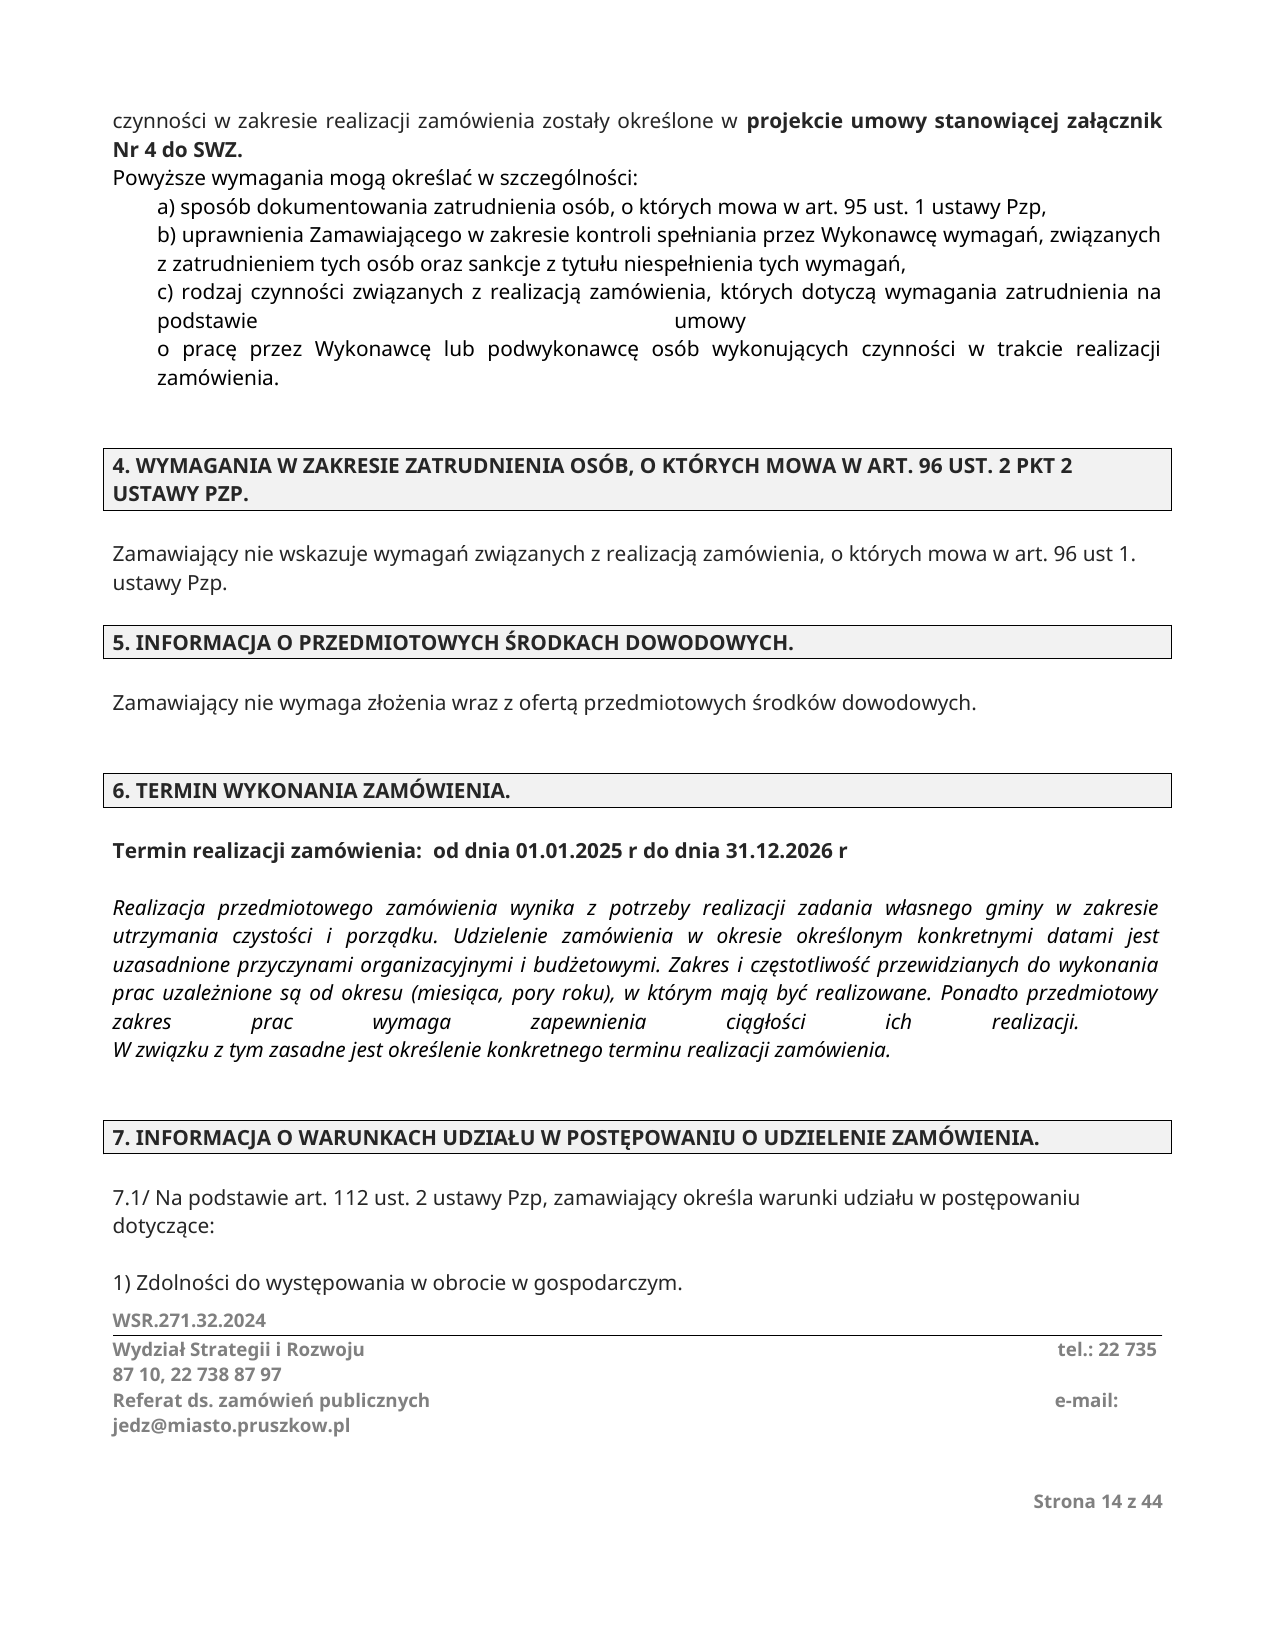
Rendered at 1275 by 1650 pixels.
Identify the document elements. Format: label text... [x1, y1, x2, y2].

text 5. INFORMACJA O PRZEDMIOTOWYCH ŚRODKACH DOWODOWYCH. [104, 626, 1171, 658]
text c) rodzaj czynności związanych z realizacją zamówienia, których dotyczą wymagania zatrudnienia na podstawie umowy o pracę przez Wykonawcę lub podwykonawcę osób wykonujących czynności w trakcie realizacji zamówienia. [157, 277, 1162, 391]
text 7.1/ Na podstawie art. 112 ust. 2 ustawy Pzp, zamawiający określa warunki udziału w postępowaniu dotyczące: [112, 1183, 1162, 1240]
text 6. TERMIN WYKONANIA ZAMÓWIENIA. [104, 774, 1171, 807]
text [112, 107, 1162, 163]
text 1) Zdolności do występowania w obrocie w gospodarczym. [112, 1268, 1162, 1297]
text 4. WYMAGANIA W ZAKRESIE ZATRUDNIENIA OSÓB, O KTÓRYCH MOWA W ART. 96 UST. 2 PKT 2 USTAWY PZP. [104, 449, 1171, 510]
text a) sposób dokumentowania zatrudnienia osób, o których mowa w art. 95 ust. 1 ustawy Pzp, [157, 192, 1162, 220]
text Realizacja przedmiotowego zamówienia wynika z potrzeby realizacji zadania własnego gminy w zakresie utrzymania czystości i porządku. Udzielenie zamówienia w okresie określonym konkretnymi datami jest uzasadnione przyczynami organizacyjnymi i budżetowymi. Zakres i częstotliwość przewidzianych do wykonania prac uzależnione są od okresu (miesiąca, pory roku), w którym mają być realizowane. Ponadto przedmiotowy zakres prac wymaga zapewnienia ciągłości ich realizacji. W związku z tym zasadne jest określenie konkretnego terminu realizacji zamówienia. [112, 893, 1162, 1064]
text Termin realizacji zamówienia: od dnia 01.01.2025 r do dnia 31.12.2026 r [112, 836, 1162, 865]
text Zamawiający nie wymaga złożenia wraz z ofertą przedmiotowych środków dowodowych. [112, 688, 1162, 716]
text Powyższe wymagania mogą określać w szczególności: [112, 163, 1162, 192]
text 7. INFORMACJA O WARUNKACH UDZIAŁU W POSTĘPOWANIU O UDZIELENIE ZAMÓWIENIA. [104, 1121, 1171, 1153]
text Zamawiający nie wskazuje wymagań związanych z realizacją zamówienia, o których mowa w art. 96 ust 1. ustawy Pzp. [112, 539, 1162, 596]
text b) uprawnienia Zamawiającego w zakresie kontroli spełniania przez Wykonawcę wymagań, związanych z zatrudnieniem tych osób oraz sankcje z tytułu niespełnienia tych wymagań, [157, 220, 1162, 277]
